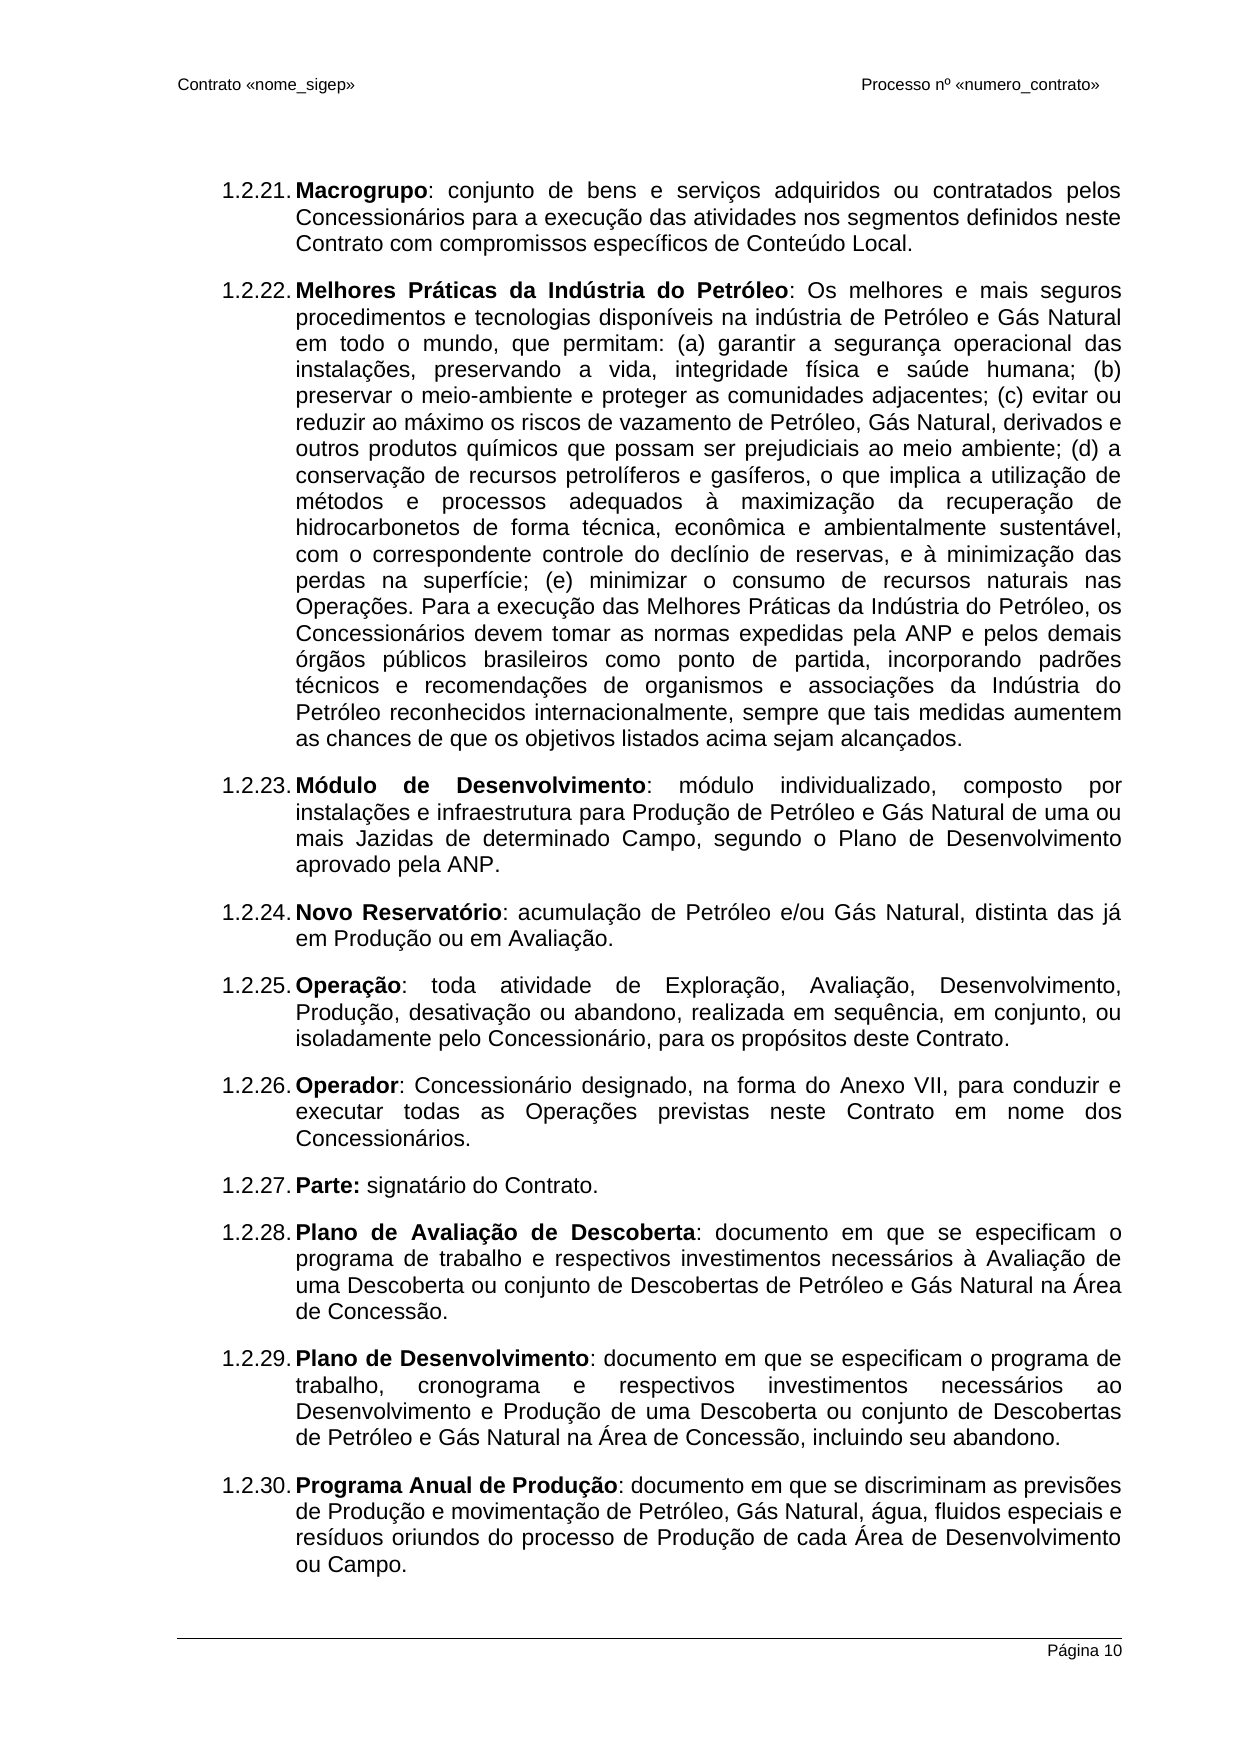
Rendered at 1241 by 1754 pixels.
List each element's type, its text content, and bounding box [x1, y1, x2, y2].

text Módulo de Desenvolvimento: módulo individualizado, composto por instalações e infraestrutura para Produção de Petróleo e Gás Natural de uma ou mais Jazidas de determinado Campo, segundo o Plano de Desenvolvimento aprovado pela ANP. [222, 772, 1122, 878]
text Plano de Avaliação de Descoberta: documento em que se especificam o programa de trabalho e respectivos investimentos necessários à Avaliação de uma Descoberta ou conjunto de Descobertas de Petróleo e Gás Natural na Área de Concessão. [222, 1219, 1122, 1324]
text Novo Reservatório: acumulação de Petróleo e/ou Gás Natural, distinta das já em Produção ou em Avaliação. [222, 898, 1122, 951]
text Parte: signatário do Contrato. [222, 1172, 1122, 1198]
text Plano de Desenvolvimento: documento em que se especificam o programa de trabalho, cronograma e respectivos investimentos necessários ao Desenvolvimento e Produção de uma Descoberta ou conjunto de Descobertas de Petróleo e Gás Natural na Área de Concessão, incluindo seu abandono. [222, 1345, 1122, 1451]
text Operador: Concessionário designado, na forma do Anexo VII, para conduzir e executar todas as Operações previstas neste Contrato em nome dos Concessionários. [222, 1072, 1122, 1151]
text Melhores Práticas da Indústria do Petróleo: Os melhores e mais seguros procedimentos e tecnologias disponíveis na indústria de Petróleo e Gás Natural em todo o mundo, que permitam: (a) garantir a segurança operacional das instalações, preservando a vida, integridade física e saúde humana; (b) preservar o meio-ambiente e proteger as comunidades adjacentes; (c) evitar ou reduzir ao máximo os riscos de vazamento de Petróleo, Gás Natural, derivados e outros produtos químicos que possam ser prejudiciais ao meio ambiente; (d) a conservação de recursos petrolíferos e gasíferos, o que implica a utilização de métodos e processos adequados à maximização da recuperação de hidrocarbonetos de forma técnica, econômica e ambientalmente sustentável, com o correspondente controle do declínio de reservas, e à minimização das perdas na superfície; (e) minimizar o consumo de recursos naturais nas Operações. Para a execução das Melhores Práticas da Indústria do Petróleo, os Concessionários devem tomar as normas expedidas pela ANP e pelos demais órgãos públicos brasileiros como ponto de partida, incorporando padrões técnicos e recomendações de organismos e associações da Indústria do Petróleo reconhecidos internacionalmente, sempre que tais medidas aumentem as chances de que os objetivos listados acima sejam alcançados. [222, 277, 1122, 751]
text Macrogrupo: conjunto de bens e serviços adquiridos ou contratados pelos Concessionários para a execução das atividades nos segmentos definidos neste Contrato com compromissos específicos de Conteúdo Local. [222, 177, 1122, 256]
text Operação: toda atividade de Exploração, Avaliação, Desenvolvimento, Produção, desativação ou abandono, realizada em sequência, em conjunto, ou isoladamente pelo Concessionário, para os propósitos deste Contrato. [222, 972, 1122, 1051]
text Programa Anual de Produção: documento em que se discriminam as previsões de Produção e movimentação de Petróleo, Gás Natural, água, fluidos especiais e resíduos oriundos do processo de Produção de cada Área de Desenvolvimento ou Campo. [222, 1472, 1122, 1577]
